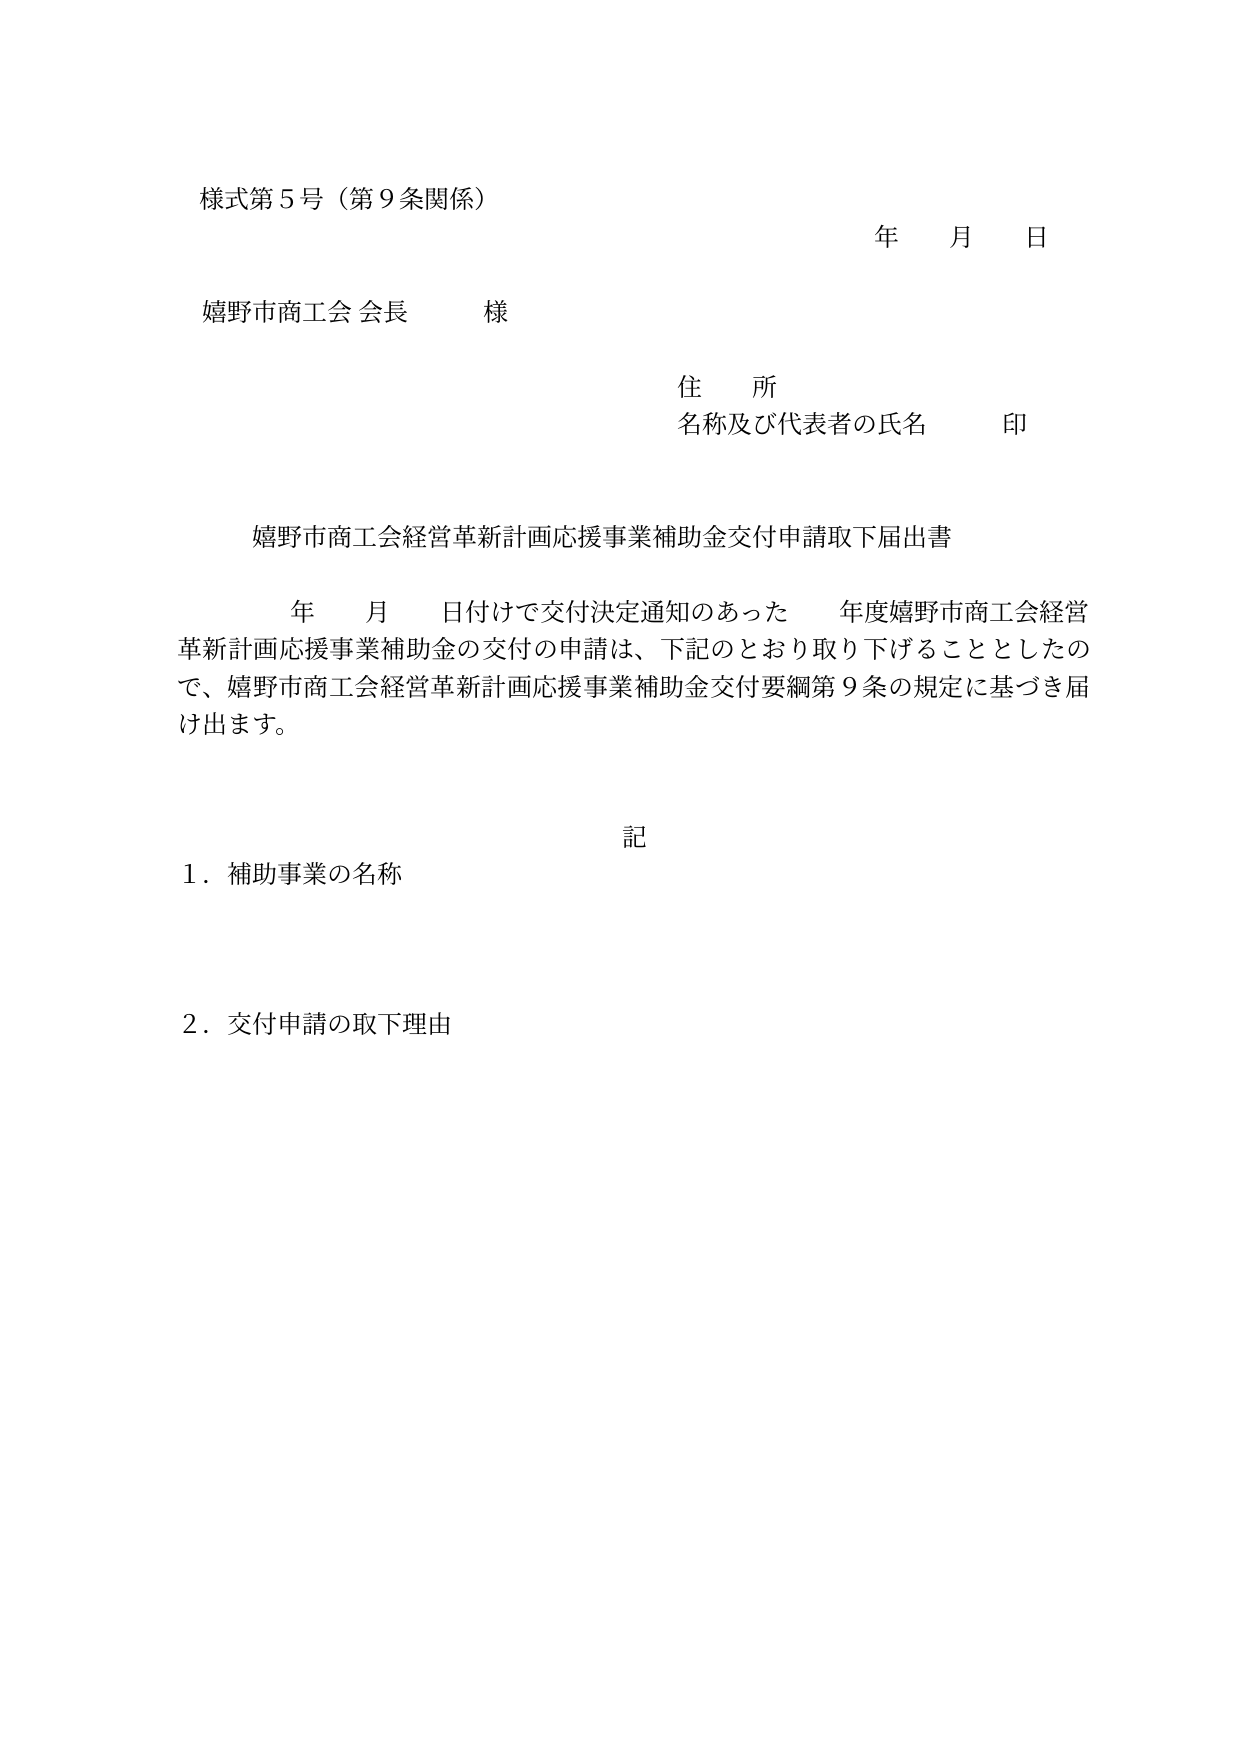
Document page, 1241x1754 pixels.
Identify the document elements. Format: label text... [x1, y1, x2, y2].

subtitle 記 [177, 817, 1092, 854]
text 年 月 日 [199, 217, 1092, 254]
text １．補助事業の名称 [177, 854, 992, 892]
text ２．交付申請の取下理由 [177, 1004, 992, 1042]
text 年 月 日付けで交付決定通知のあった 年度嬉野市商工会経営革新計画応援事業補助金の交付の申請は、下記のとおり取り下げることとしたので、嬉野市商工会経営革新計画応援事業補助金交付要綱第９条の規定に基づき届け出ます。 [177, 592, 1092, 742]
text 嬉野市商工会 会長 様 [177, 292, 1092, 329]
text 様式第５号（第９条関係） [199, 179, 1092, 217]
text 住 所 [177, 367, 1092, 404]
text 嬉野市商工会経営革新計画応援事業補助金交付申請取下届出書 [177, 517, 1092, 554]
text 名称及び代表者の氏名 印 [177, 404, 1092, 442]
